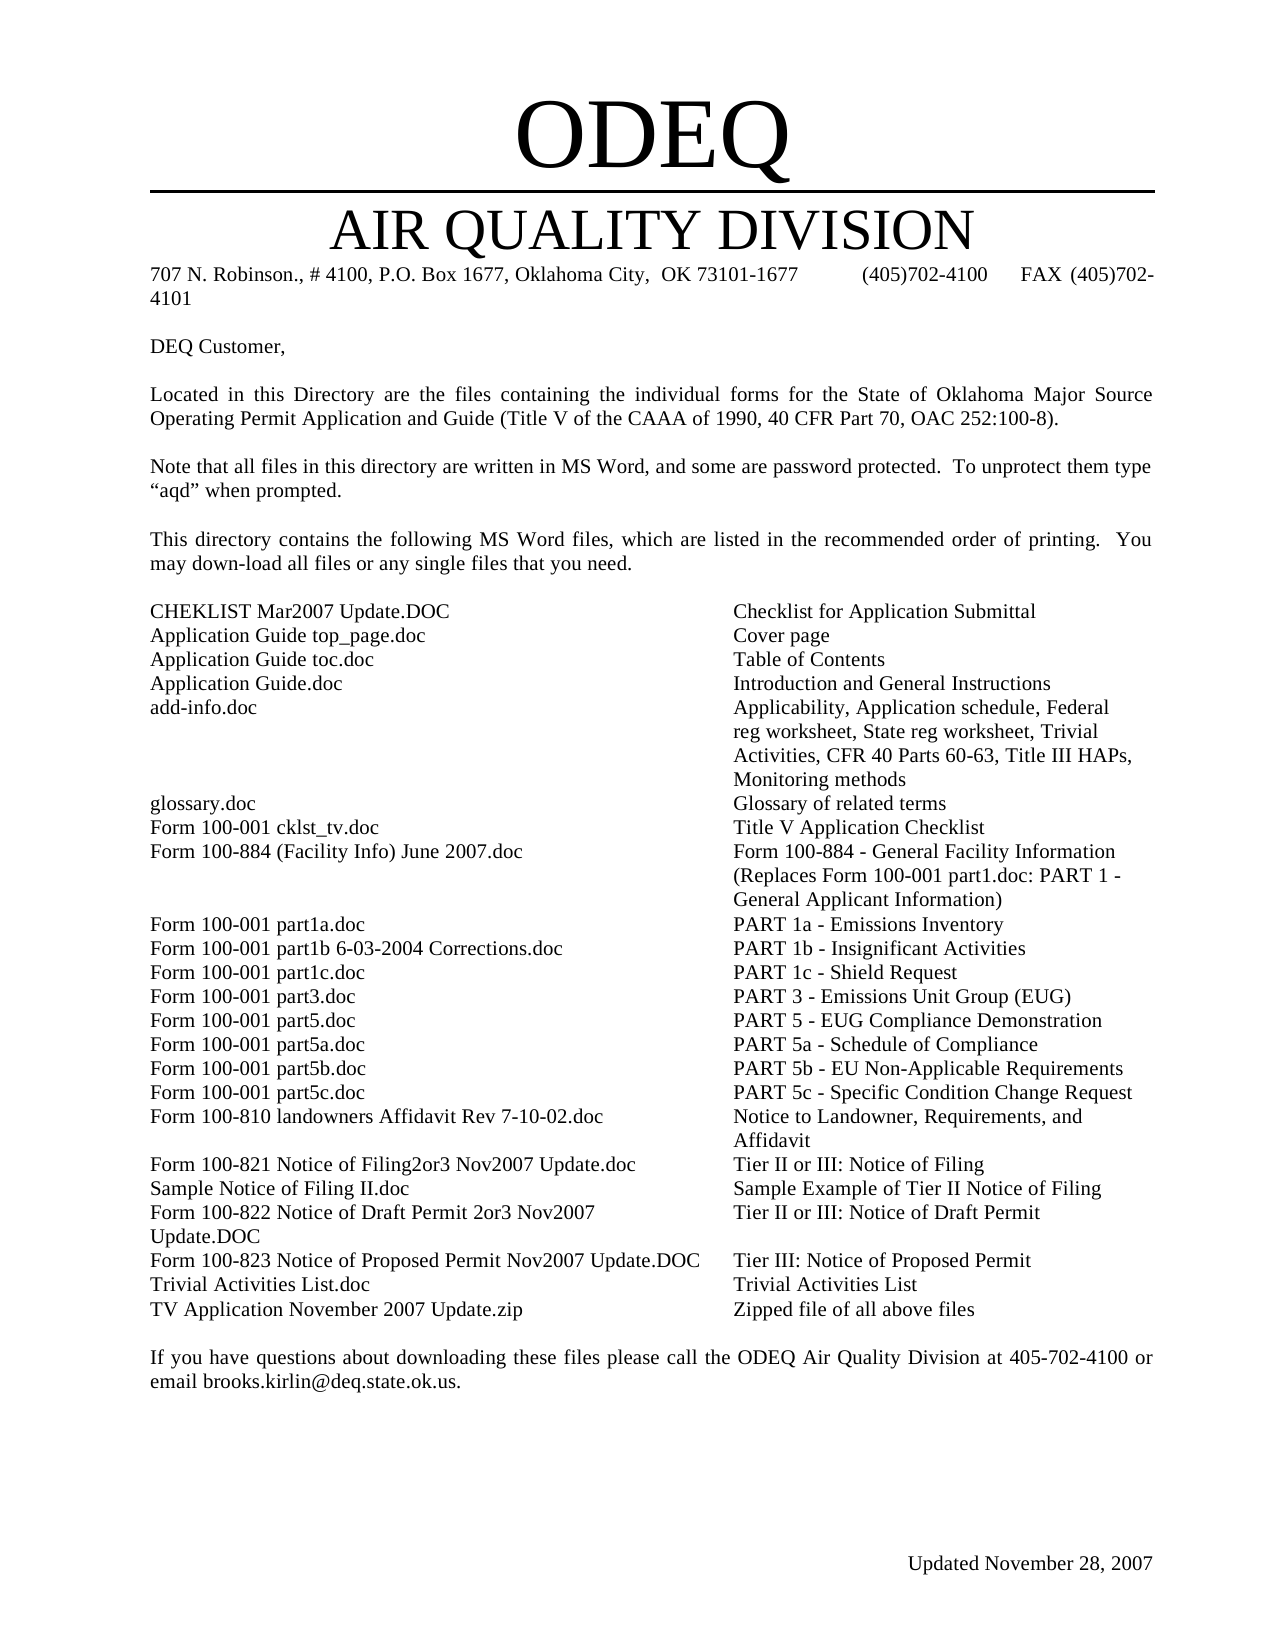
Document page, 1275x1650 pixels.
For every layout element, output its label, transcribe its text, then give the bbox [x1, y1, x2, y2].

table_cell Form 100-001 part1a.doc [139, 911, 722, 935]
table_header Checklist for Application Submittal [722, 599, 1153, 623]
table_cell TV Application November 2007 Update.zip [139, 1296, 722, 1320]
table_cell Form 100-001 part5b.doc [139, 1056, 722, 1080]
table_cell Form 100-001 part1c.doc [139, 960, 722, 983]
table_cell Tier II or III: Notice of Filing [722, 1152, 1153, 1176]
table_cell Title V Application Checklist [722, 815, 1153, 839]
table_cell PART 5b - EU Non-Applicable Requirements [722, 1056, 1153, 1080]
table_cell Applicability, Application schedule, Federal reg worksheet, State reg worksheet, Trivial Activities, CFR 40 Parts 60-63, Title III HAPs, Monitoring methods [722, 695, 1153, 791]
text Located in this Directory are the files containing the individual forms for the State of and Guide (Title V of the CAAA of 1990, 40 CFR Part 70, OAC 252:100-8). [150, 382, 1155, 430]
table_cell Sample Example of Tier II Notice of Filing [722, 1176, 1153, 1200]
table_cell Form 100-001 part3.doc [139, 984, 722, 1008]
table_cell PART 1b - Insignificant Activities [722, 935, 1153, 959]
table_cell PART 1a - Emissions Inventory [722, 911, 1153, 935]
table_cell PART 5 - EUG Compliance Demonstration [722, 1008, 1153, 1032]
table_cell Zipped file of all above files [722, 1296, 1153, 1320]
table_cell Tier II or III: Notice of Draft Permit [722, 1200, 1153, 1248]
table_cell Form 100-823 Notice of Proposed Permit Nov2007 Update.DOC [139, 1248, 722, 1272]
table_cell Form 100-810 landowners Affidavit Rev 7-10-02.doc [139, 1104, 722, 1152]
table_cell Application Guide toc.doc [139, 647, 722, 671]
table_cell Glossary of related terms [722, 791, 1153, 815]
table_cell PART 5a - Schedule of Compliance [722, 1032, 1153, 1056]
table_cell Notice to Landowner, Requirements, and Affidavit [722, 1104, 1153, 1152]
table_cell Form 100-821 Notice of Filing2or3 Nov2007 Update.doc [139, 1152, 722, 1176]
table_cell PART 1c - Shield Request [722, 960, 1153, 983]
table_cell Tier III: Notice of Proposed Permit [722, 1248, 1153, 1272]
table_cell Trivial Activities List [722, 1272, 1153, 1296]
text DEQ Customer, [150, 334, 1155, 358]
table_cell Introduction and General Instructions [722, 671, 1153, 695]
table_cell Form 100-001 cklst_tv.doc [139, 815, 722, 839]
table_cell add-info.doc [139, 695, 722, 791]
table_cell Sample Notice of Filing II.doc [139, 1176, 722, 1200]
table_cell Form 100-884 - General Facility Information (Replaces Form 100-001 part1.doc: PART 1 - General Applicant Information) [722, 839, 1153, 911]
table_cell Application Guide.doc [139, 671, 722, 695]
table_cell Form 100-001 part5a.doc [139, 1032, 722, 1056]
table_cell Application Guide top_page.doc [139, 623, 722, 647]
table_cell Form 100-884 (Facility Info) June 2007.doc [139, 839, 722, 911]
text This directory contains the following MS Word files, which are listed in the recommended order of printing. You may down-load all files or any single files that you need. [150, 526, 1155, 574]
table_cell Form 100-001 part5.doc [139, 1008, 722, 1032]
table_cell Trivial Activities List.doc [139, 1272, 722, 1296]
table_header CHEKLIST Mar2007 Update.DOC [139, 599, 722, 623]
text If you have questions about downloading these files please call the ODEQ Air Quality Division at 405-702-4100 or email brooks.kirlin@deq.state.ok.us. [150, 1344, 1155, 1393]
table_cell Form 100-822 Notice of Draft Permit 2or3 Nov2007 Update.DOC [139, 1200, 722, 1248]
text Note that all files in this directory are written in MS Word, and some are password protected. To unprotect them type “aqd” when prompted. [150, 454, 1155, 502]
table_cell Cover page [722, 623, 1153, 647]
table_cell PART 5c - Specific Condition Change Request [722, 1080, 1153, 1104]
table_cell glossary.doc [139, 791, 722, 815]
table_cell Table of Contents [722, 647, 1153, 671]
table_cell Form 100-001 part1b 6-03-2004 Corrections.doc [139, 935, 722, 959]
table_cell PART 3 - Emissions Unit Group (EUG) [722, 984, 1153, 1008]
table_cell Form 100-001 part5c.doc [139, 1080, 722, 1104]
